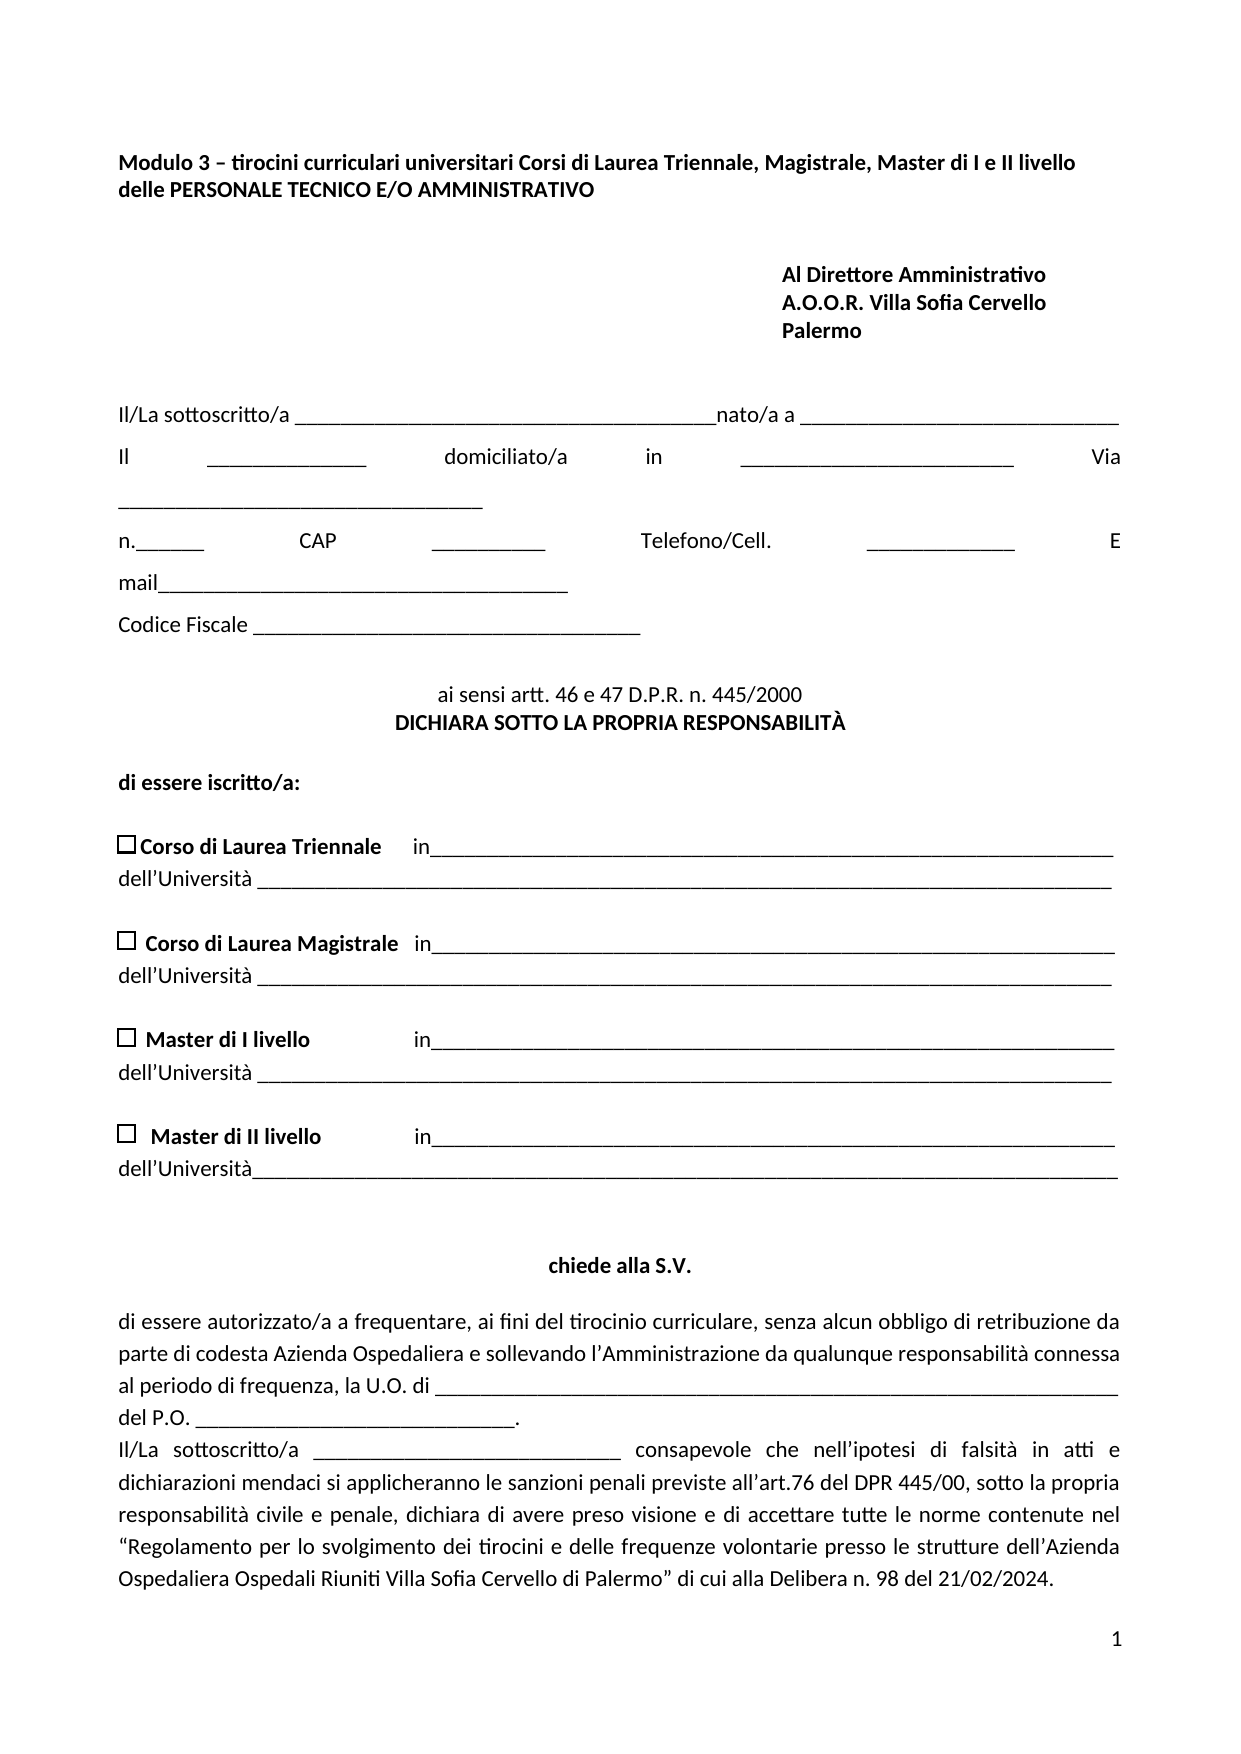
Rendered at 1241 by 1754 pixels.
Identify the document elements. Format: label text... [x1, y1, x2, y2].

text dell’Università____________________________________________________________________________ [118, 1154, 1122, 1182]
text di essere autorizzato/a a frequentare, ai fini del tirocinio curriculare, senza alcun obbligo di retribuzione da parte di codesta Azienda Ospedaliera e sollevando l’Amministrazione da qualunque responsabilità connessa al periodo di frequenza, la U.O. di ____________________________________________________________ [118, 1307, 1122, 1399]
text Master di I livello in____________________________________________________________ [118, 1025, 1122, 1053]
text A.O.O.R. Villa Sofia Cervello [118, 288, 1122, 316]
text del P.O. ____________________________. [118, 1403, 1122, 1431]
text Palermo [118, 316, 1122, 344]
text n.______ CAP __________ Telefono/Cell. _____________ E mail____________________________________ [118, 526, 1122, 596]
text Il ______________ domiciliato/a in ________________________ Via ________________________________ [118, 442, 1122, 512]
text Corso di Laurea Magistrale in____________________________________________________________ [118, 929, 1122, 957]
text dell’Università ___________________________________________________________________________ [118, 961, 1122, 989]
text DICHIARA SOTTO LA PROPRIA RESPONSABILITÀ [118, 708, 1122, 736]
text dell’Università ___________________________________________________________________________ [118, 1058, 1122, 1086]
text chiede alla S.V. [118, 1251, 1122, 1279]
text di essere iscritto/a: [118, 768, 1122, 796]
text Master di II livello in____________________________________________________________ [118, 1122, 1122, 1150]
text Modulo 3 – tirocini curriculari universitari Corsi di Laurea Triennale, Magistrale, Master di I e II livello delle PERSONALE TECNICO E/O AMMINISTRATIVO [118, 148, 1122, 204]
text Codice Fiscale __________________________________ [118, 610, 1122, 638]
text Il/La sottoscritto/a ___________________________ consapevole che nell’ipotesi di falsità in atti e dichiarazioni mendaci si applicheranno le sanzioni penali previste all’art.76 del DPR 445/00, sotto la propria responsabilità civile e penale, dichiara di avere preso visione e di accettare tutte le norme contenute nel “Regolamento per lo svolgimento dei tirocini e delle frequenze volontarie presso le strutture dell’Azienda Ospedaliera Ospedali Riuniti Villa Sofia Cervello di Palermo” di cui alla Delibera n. 98 del 21/02/2024. [118, 1436, 1122, 1592]
text ai sensi artt. 46 e 47 D.P.R. n. 445/2000 [118, 680, 1122, 708]
text Il/La sottoscritto/a _____________________________________nato/a a ____________________________ [118, 400, 1122, 428]
text Al Direttore Amministrativo [118, 260, 1122, 288]
text Corso di Laurea Triennale in____________________________________________________________ [118, 832, 1122, 860]
text dell’Università ___________________________________________________________________________ [118, 864, 1122, 892]
